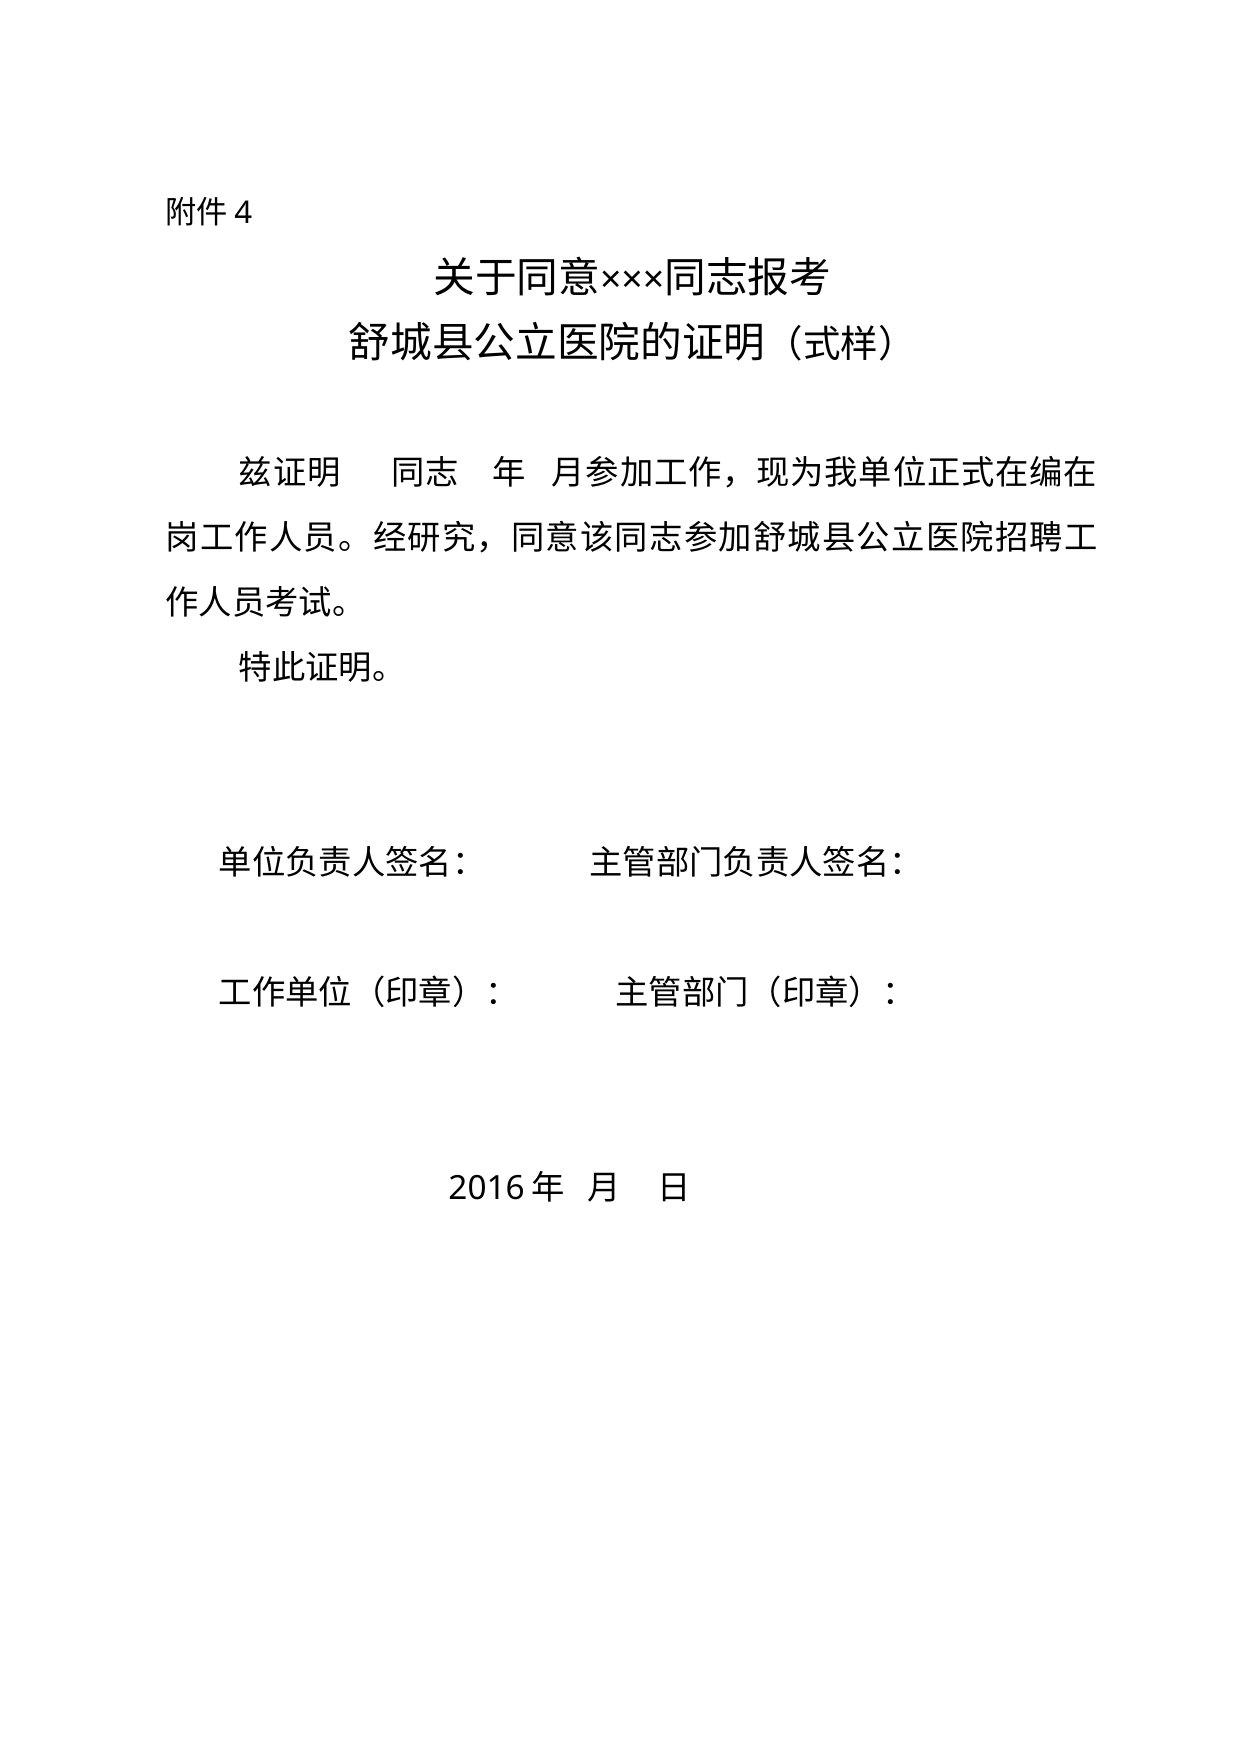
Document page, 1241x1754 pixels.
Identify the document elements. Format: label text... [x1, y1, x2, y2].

text 舒城县公立医院的证明（式样） [165, 307, 1098, 372]
text 工作单位（印章）： 主管部门（印章）： [165, 957, 1098, 1022]
text 关于同意×××同志报考 [165, 242, 1098, 307]
text 单位负责人签名： 主管部门负责人签名： [165, 827, 1098, 892]
text 特此证明。 [165, 632, 1098, 697]
text 兹证明 同志 年 月参加工作，现为我单位正式在编在岗工作人员。经研究，同意该同志参加舒城县公立医院招聘工作人员考试。 [165, 437, 1098, 632]
text 2016年 月 日 [165, 1152, 1098, 1217]
text 附件4 [165, 177, 1098, 242]
